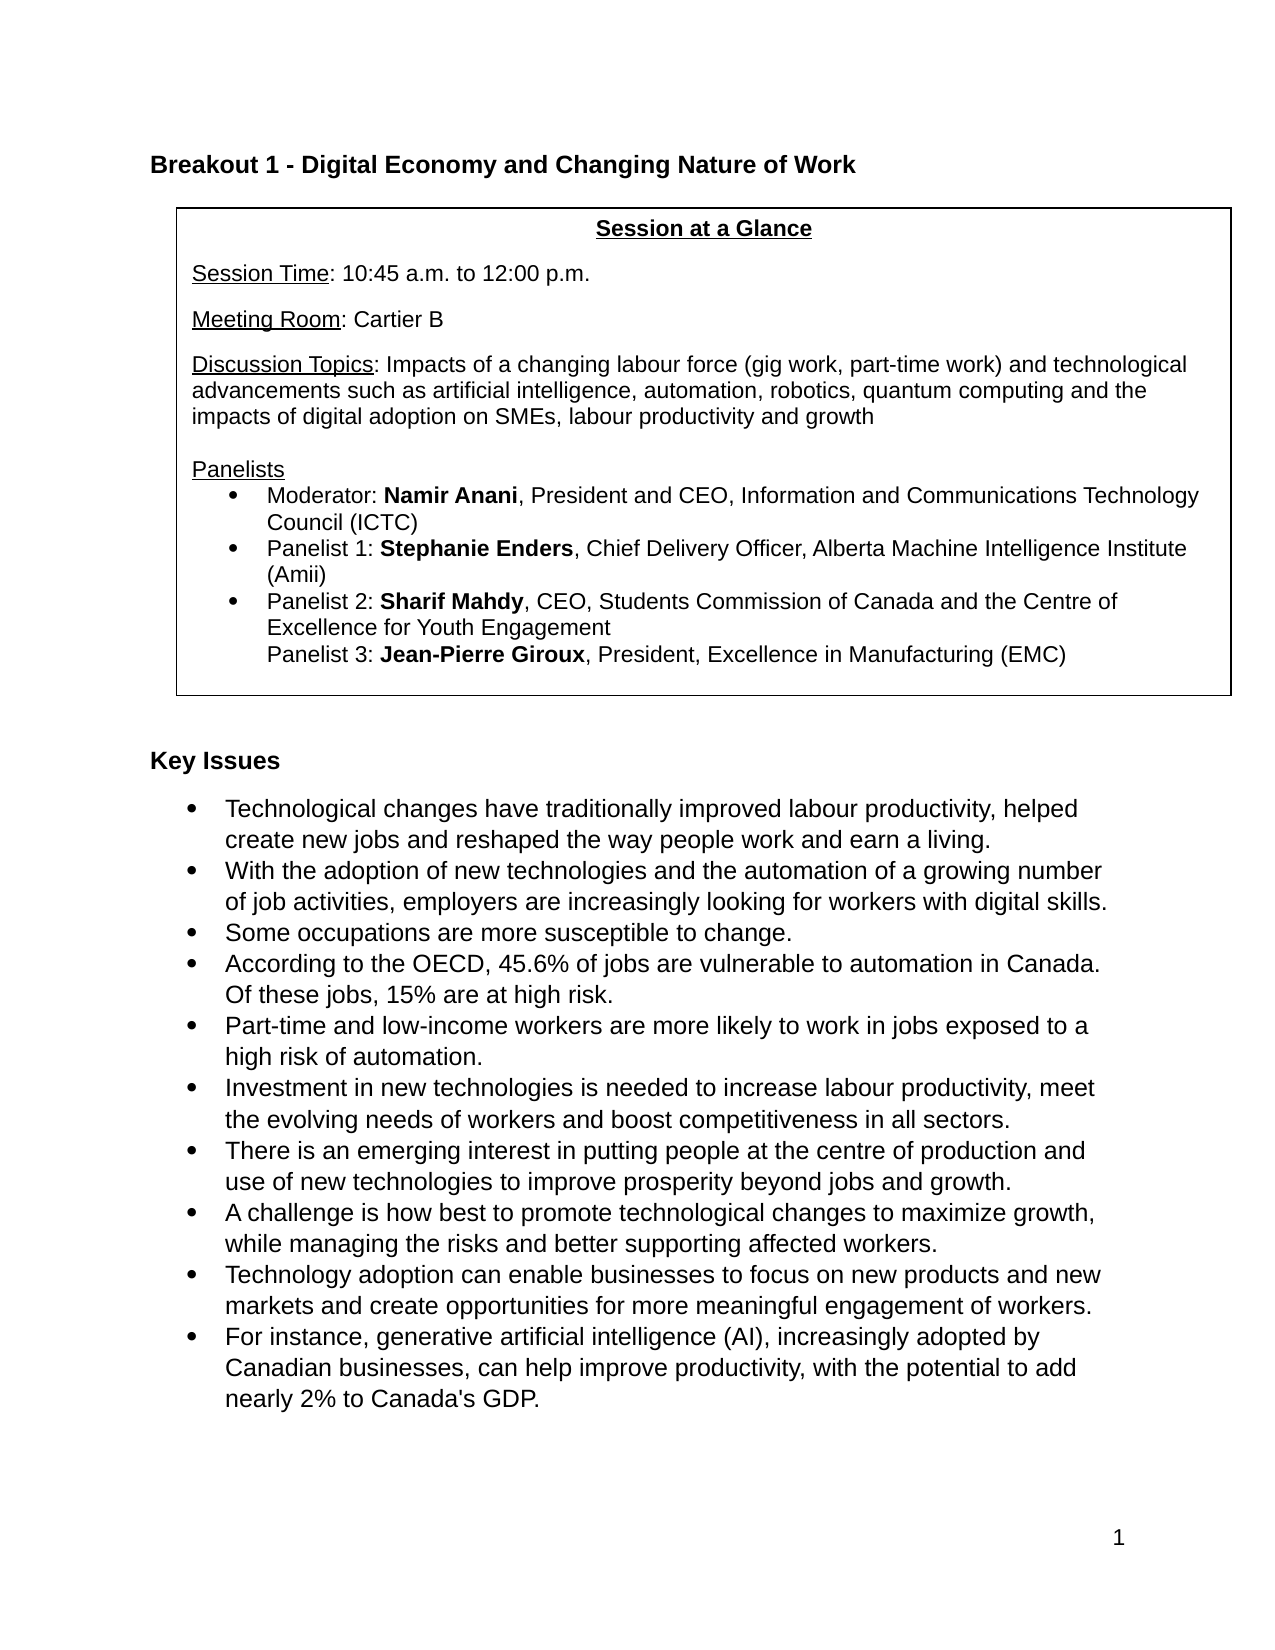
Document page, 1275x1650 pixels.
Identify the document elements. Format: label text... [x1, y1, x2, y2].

list Part-time and low-income workers are more likely to work in jobs exposed to a high risk of automation. [187, 1011, 1125, 1071]
text Key Issues [150, 218, 1125, 774]
list Investment in new technologies is needed to increase labour productivity, meet the evolving needs of workers and boost competitiveness in all sectors. [187, 1073, 1125, 1133]
list Technology adoption can enable businesses to focus on new products and new markets and create opportunities for more meaningful engagement of workers. [187, 1260, 1125, 1320]
list A challenge is how best to promote technological changes to maximize growth, while managing the risks and better supporting affected workers. [187, 1198, 1125, 1258]
list Breakout 1 - Digital Economy and Changing Nature of Work [150, 150, 1125, 179]
list According to the OECD, 45.6% of jobs are vulnerable to automation in Canada. Of these jobs, 15% are at high risk. [187, 949, 1125, 1009]
list There is an emerging interest in putting people at the centre of production and use of new technologies to improve prosperity beyond jobs and growth. [187, 1136, 1125, 1196]
list For instance, generative artificial intelligence (AI), increasingly adopted by Canadian businesses, can help improve productivity, with the potential to add nearly 2% to Canada's GDP. [187, 1322, 1125, 1413]
list Some occupations are more susceptible to change. [187, 918, 1125, 947]
list With the adoption of new technologies and the automation of a growing number of job activities, employers are increasingly looking for workers with digital skills. [187, 856, 1125, 916]
list Technological changes have traditionally improved labour productivity, helped create new jobs and reshaped the way people work and earn a living. [187, 793, 1125, 853]
